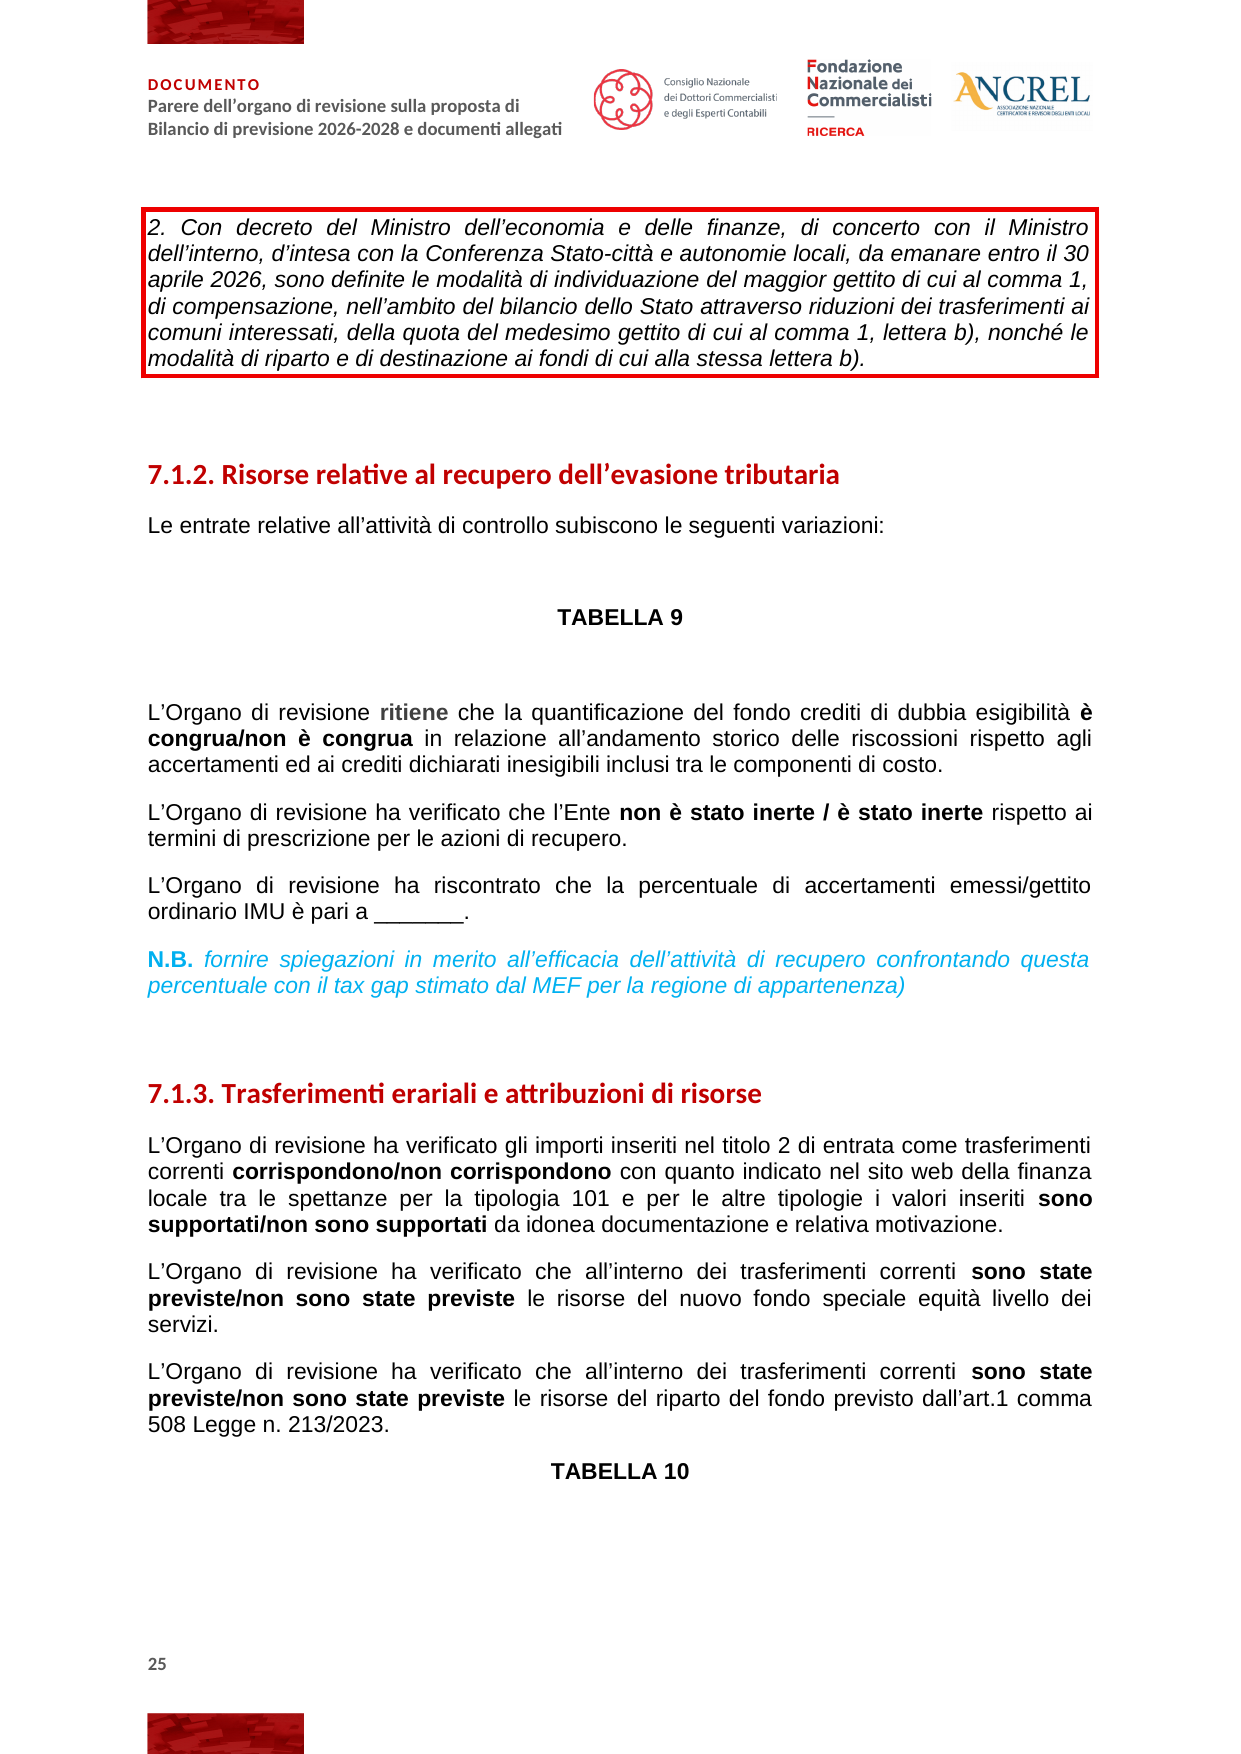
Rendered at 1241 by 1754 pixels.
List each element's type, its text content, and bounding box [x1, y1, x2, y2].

text L’Organo di revisione ritiene che la quantificazione del fondo crediti di dubbia esigibilità è congrua/non è congrua in relazione all’andamento storico delle riscossioni rispetto agli accertamenti ed ai crediti dichiarati inesigibili inclusi tra le componenti di costo. [147, 698, 1092, 778]
picture [148, 0, 304, 44]
text Le entrate relative all’attività di controllo subiscono le seguenti variazioni: [147, 512, 1092, 538]
text L’Organo di revisione ha riscontrato che la percentuale di accertamenti emessi/gettito ordinario IMU è pari a _______. [147, 872, 1092, 925]
text N.B. fornire spiegazioni in merito all’efficacia dell’attività di recupero confrontando questa percentuale con il tax gap stimato dal MEF per la regione di appartenenza) [147, 946, 1092, 998]
picture [807, 59, 932, 136]
picture [148, 1714, 304, 1754]
text 2. Con decreto del Ministro dell’economia e delle finanze, di concerto con il Ministro dell’interno, d’intesa con la Conferenza Stato-città e autonomie locali, da emanare entro il 30 aprile 2026, sono definite le modalità di individuazione del maggior gettito di cui al comma 1, di compensazione, nell’ambito del bilancio dello Stato attraverso riduzioni dei trasferimenti ai comuni interessati, della quota del medesimo gettito di cui al comma 1, lettera b), nonché le modalità di riparto e di destinazione ai fondi di cui alla stessa lettera b). [146, 212, 1095, 374]
text TABELLA 9 [147, 604, 1092, 631]
text 7.1.2. Risorse relative al recupero dell’evasione tributaria [147, 456, 1092, 491]
text L’Organo di revisione ha verificato che all’interno dei trasferimenti correnti sono state previste/non sono state previste le risorse del riparto del fondo previsto dall’art.1 comma 508 Legge n. 213/2023. [147, 1358, 1092, 1437]
picture [951, 62, 1094, 131]
text L’Organo di revisione ha verificato che l’Ente non è stato inerte / è stato inerte rispetto ai termini di prescrizione per le azioni di recupero. [147, 798, 1092, 851]
text L’Organo di revisione ha verificato che all’interno dei trasferimenti correnti sono state previste/non sono state previste le risorse del nuovo fondo speciale equità livello dei servizi. [147, 1258, 1092, 1337]
text L’Organo di revisione ha verificato gli importi inseriti nel titolo 2 di entrata come trasferimenti correnti corrispondono/non corrispondono con quanto indicato nel sito web della finanza locale tra le spettanze per la tipologia 101 e per le altre tipologie i valori inseriti sono supportati/non sono supportati da idonea documentazione e relativa motivazione. [147, 1132, 1092, 1237]
text TABELLA 10 [147, 1458, 1092, 1484]
text 7.1.3. Trasferimenti erariali e attribuzioni di risorse [147, 1076, 1092, 1111]
picture [593, 69, 777, 130]
